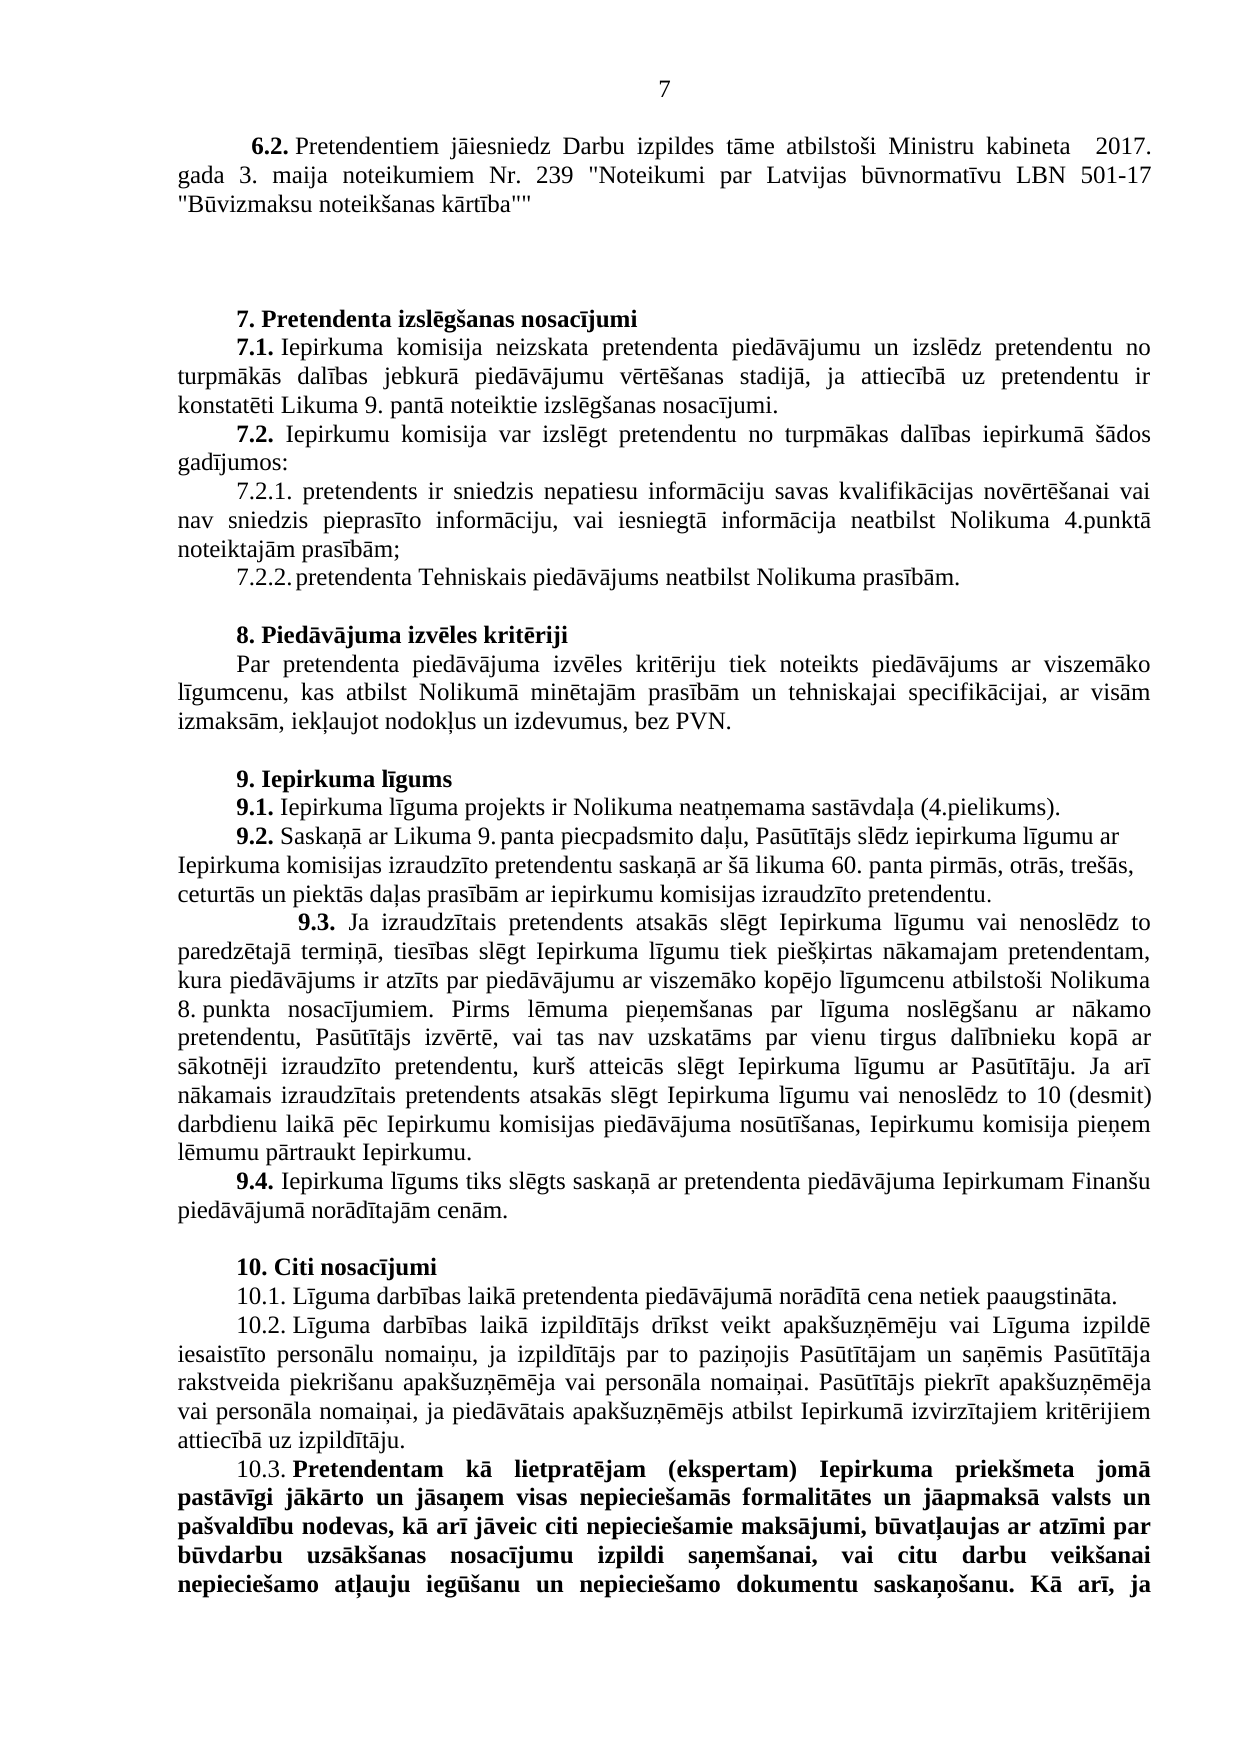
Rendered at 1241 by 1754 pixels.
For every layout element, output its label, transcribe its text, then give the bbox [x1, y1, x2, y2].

text 9.2. Saskaņā ar Likuma 9. panta piecpadsmito daļu, Pasūtītājs slēdz iepirkuma līgumu ar Iepirkuma komisijas izraudzīto pretendentu saskaņā ar šā likuma 60. panta pirmās, otrās, trešās, ceturtās un piektās daļas prasībām ar iepirkumu komisijas izraudzīto pretendentu. [177, 821, 1152, 907]
text 10.2. Līguma darbības laikā izpildītājs drīkst veikt apakšuzņēmēju vai Līguma izpildē iesaistīto personālu nomaiņu, ja izpildītājs par to paziņojis Pasūtītājam un saņēmis Pasūtītāja rakstveida piekrišanu apakšuzņēmēja vai personāla nomaiņai. Pasūtītājs piekrīt apakšuzņēmēja vai personāla nomaiņai, ja piedāvātais apakšuzņēmējs atbilst Iepirkumā izvirzītajiem kritērijiem attiecībā uz izpildītāju. [177, 1310, 1152, 1454]
text 9.1. Iepirkuma līguma projekts ir Nolikuma neatņemama sastāvdaļa (4.pielikums). [177, 792, 1152, 821]
text 7. Pretendenta izslēgšanas nosacījumi [177, 304, 1152, 332]
text 10.1. Līguma darbības laikā pretendenta piedāvājumā norādītā cena netiek paaugstināta. [177, 1281, 1152, 1310]
text 7.2.1. pretendents ir sniedzis nepatiesu informāciju savas kvalifikācijas novērtēšanai vai nav sniedzis pieprasīto informāciju, vai iesniegtā informācija neatbilst Nolikuma 4.punktā noteiktajām prasībām; [177, 476, 1152, 562]
text 9.3. Ja izraudzītais pretendents atsakās slēgt Iepirkuma līgumu vai nenoslēdz to paredzētajā termiņā, tiesības slēgt Iepirkuma līgumu tiek piešķirtas nākamajam pretendentam, kura piedāvājums ir atzīts par piedāvājumu ar viszemāko kopējo līgumcenu atbilstoši Nolikuma 8. punkta nosacījumiem. Pirms lēmuma pieņemšanas par līguma noslēgšanu ar nākamo pretendentu, Pasūtītājs izvērtē, vai tas nav uzskatāms par vienu tirgus dalībnieku kopā ar sākotnēji izraudzīto pretendentu, kurš atteicās slēgt Iepirkuma līgumu ar Pasūtītāju. Ja arī nākamais izraudzītais pretendents atsakās slēgt Iepirkuma līgumu vai nenoslēdz to 10 (desmit) darbdienu laikā pēc Iepirkumu komisijas piedāvājuma nosūtīšanas, Iepirkumu komisija pieņem lēmumu pārtraukt Iepirkumu. [177, 907, 1152, 1166]
text 7.2. Iepirkumu komisija var izslēgt pretendentu no turpmākas dalības iepirkumā šādos gadījumos: [177, 419, 1152, 476]
text 6.2. Pretendentiem jāiesniedz Darbu izpildes tāme atbilstoši Ministru kabineta 2017. gada 3. maija noteikumiem Nr. 239 "Noteikumi par Latvijas būvnormatīvu LBN 501-17 "Būvizmaksu noteikšanas kārtība"" [177, 131, 1152, 217]
text 7.2.2. pretendenta Tehniskais piedāvājums neatbilst Nolikuma prasībām. [177, 562, 1152, 591]
text 9.4. Iepirkuma tiks slēgts saskaņā ar pretendenta piedāvājuma Iepirkumam Finanšu piedāvājumā norādītajām cenām. [177, 1166, 1152, 1224]
text 8. Piedāvājuma izvēles kritēriji [177, 620, 1152, 649]
text 9. Iepirkuma līgums [177, 764, 1152, 792]
text 7.1. Iepirkuma komisija neizskata pretendenta piedāvājumu un izslēdz pretendentu no turpmākās dalības jebkurā piedāvājumu vērtēšanas stadijā, ja attiecībā uz pretendentu ir konstatēti Likuma 9. pantā noteiktie izslēgšanas nosacījumi. [177, 332, 1152, 419]
text 10. Citi nosacījumi [177, 1252, 1152, 1281]
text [177, 1454, 1152, 1597]
text Par pretendenta piedāvājuma izvēles kritēriju tiek noteikts piedāvājums ar viszemāko līgumcenu, kas atbilst Nolikumā minētajām prasībām un tehniskajai specifikācijai, ar visām izmaksām, iekļaujot nodokļus un izdevumus, bez PVN. [177, 649, 1152, 735]
